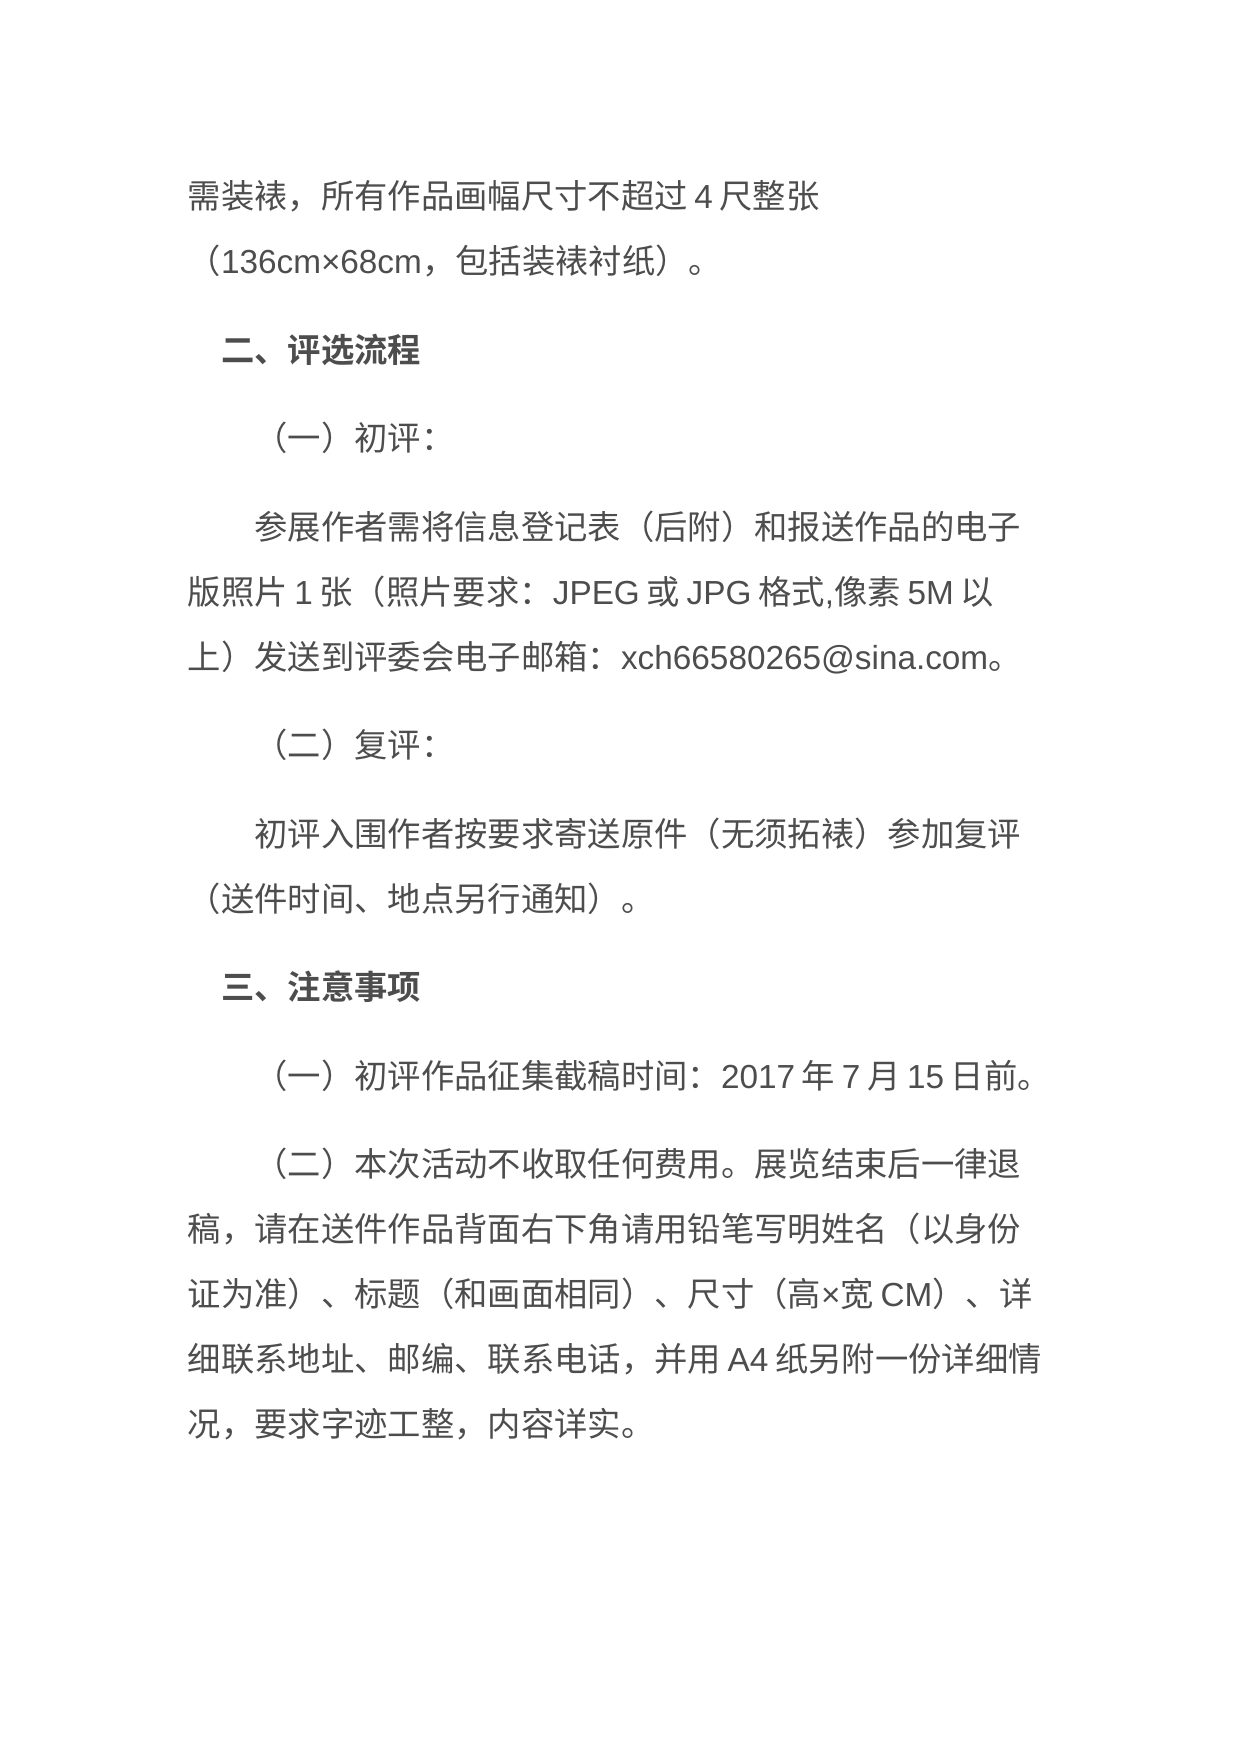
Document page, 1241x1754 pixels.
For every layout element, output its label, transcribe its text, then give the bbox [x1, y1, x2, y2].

text 三、注意事项 [187, 953, 1053, 1018]
text （二）本次活动不收取任何费用。展览结束后一律退稿，请在送件作品背面右下角请用铅笔写明姓名（以身份证为准）、标题（和画面相同）、尺寸（高×宽CM）、详细联系地址、邮编、联系电话，并用A4纸另附一份详细情况，要求字迹工整，内容详实。 [187, 1129, 1053, 1454]
text （一）初评： [187, 404, 1053, 469]
text （一）初评作品征集截稿时间：2017年7月15日前。 [187, 1041, 1053, 1106]
text 初评入围作者按要求寄送原件（无须拓裱）参加复评（送件时间、地点另行通知）。 [187, 799, 1053, 929]
text （二）复评： [187, 711, 1053, 776]
text 二、评选流程 [187, 315, 1053, 380]
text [187, 162, 1053, 292]
text 参展作者需将信息登记表（后附）和报送作品的电子版照片1张（照片要求：JPEG或JPG格式,像素5M以上）发送到评委会电子邮箱：xch66580265@sina.com。 [187, 492, 1053, 687]
